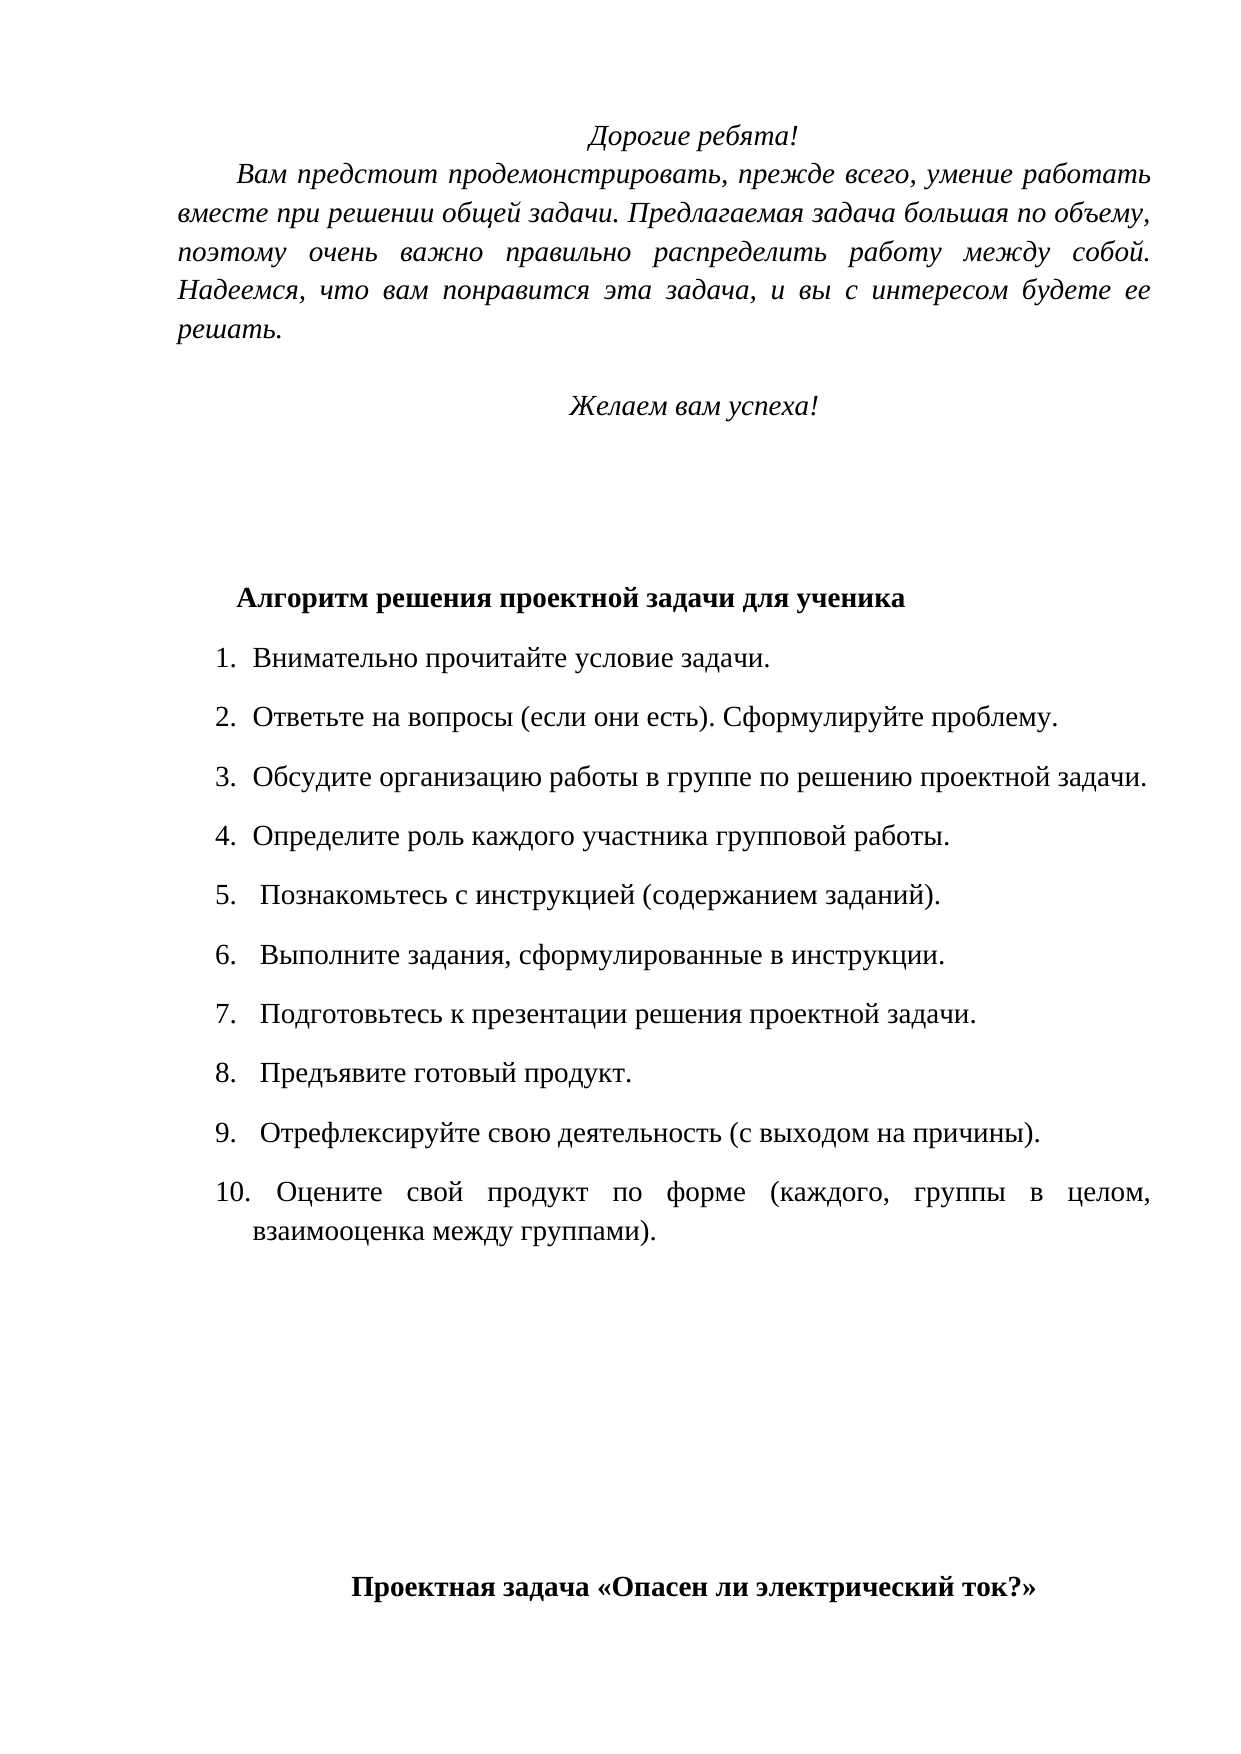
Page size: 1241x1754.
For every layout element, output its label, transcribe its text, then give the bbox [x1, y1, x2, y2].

text Желаем вам успеха! [177, 388, 1152, 421]
list Познакомьтесь с инструкцией (содержанием заданий). [215, 877, 1152, 911]
list Выполните задания, сформулированные в инструкции. [215, 937, 1152, 970]
list Предъявите готовый продукт. [215, 1056, 1152, 1089]
text Дорогие ребята! [177, 118, 1152, 152]
list Отрефлексируйте свою деятельность (с выходом на причины). [215, 1115, 1152, 1148]
list Подготовьтесь к презентации решения проектной задачи. [215, 996, 1152, 1030]
list Определите роль каждого участника групповой работы. [215, 818, 1152, 852]
list Внимательно прочитайте условие задачи. [215, 640, 1152, 673]
text Вам предстоит продемонстрировать, прежде всего, умение работать вместе при решении общей задачи. Предлагаемая задача большая по объему, поэтому очень важно правильно распределить работу между собой. Надеемся, что вам понравится эта задача, и вы с интересом будете ее решать. [177, 157, 1152, 344]
text Проектная задача «Опасен ли электрический ток?» [177, 1569, 1152, 1603]
list Оцените свой продукт по форме (каждого, группы в целом, взаимооценка между группами). [215, 1174, 1152, 1246]
list Ответьте на вопросы (если они есть). Сформулируйте проблему. [215, 699, 1152, 733]
list Обсудите организацию работы в группе по решению проектной задачи. [215, 759, 1152, 792]
text Алгоритм решения проектной задачи для ученика [177, 581, 1152, 614]
